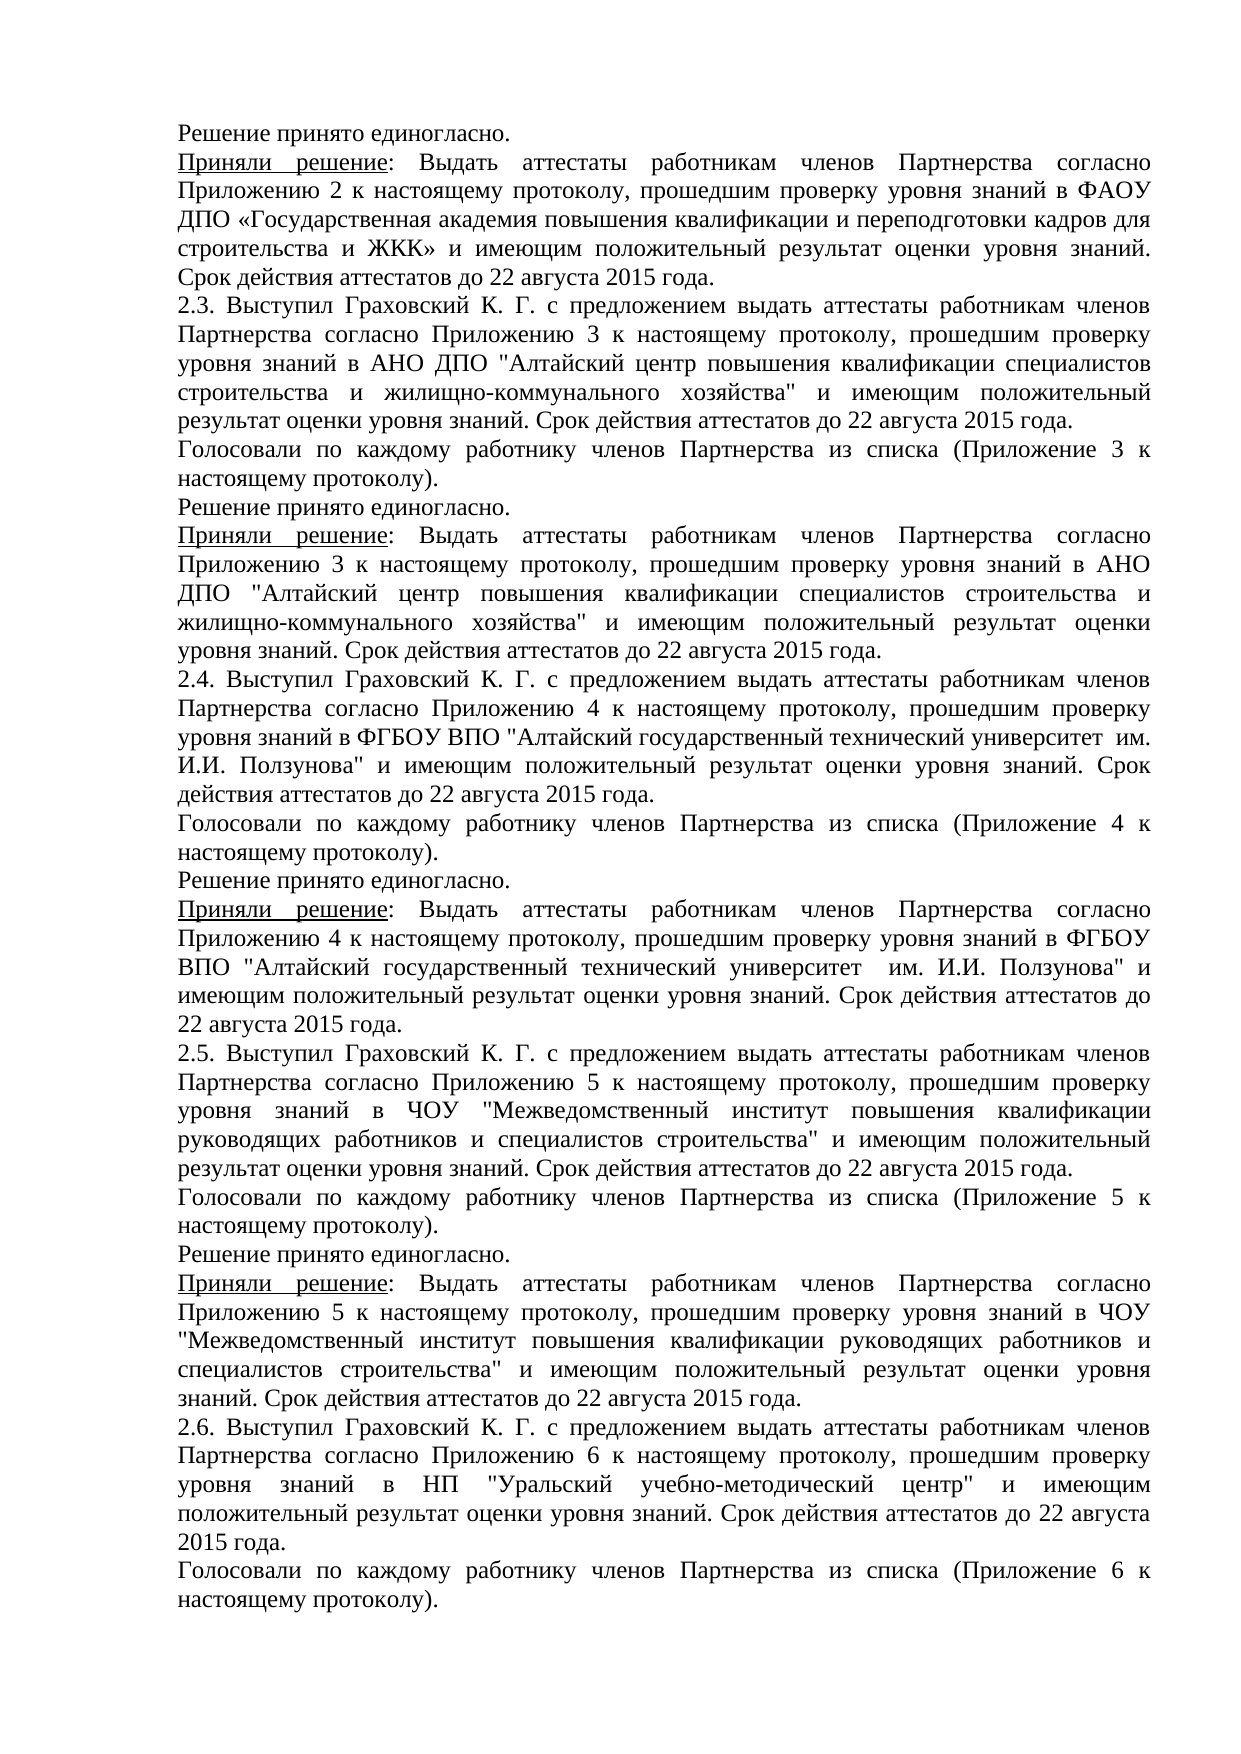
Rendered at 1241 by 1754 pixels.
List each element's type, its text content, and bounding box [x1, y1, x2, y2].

text Решение принято единогласно. [177, 1239, 1152, 1268]
text 2.5. Выступил Граховский К. Г. с предложением выдать аттестаты работникам членов Партнерства согласно Приложению 5 к настоящему протоколу, прошедшим проверку уровня знаний в ЧОУ "Межведомственный институт повышения квалификации руководящих работников и специалистов строительства" и имеющим положительный результат оценки уровня знаний. Срок действия аттестатов до 22 августа 2015 года. [177, 1038, 1152, 1182]
text Решение принято единогласно. [177, 492, 1152, 521]
text Голосовали по каждому работнику членов Партнерства из списка (Приложение 6 к настоящему протоколу). [177, 1556, 1152, 1613]
text Приняли решение: Выдать аттестаты работникам членов Партнерства согласно Приложению 4 к настоящему протоколу, прошедшим проверку уровня знаний в ФГБОУ ВПО "Алтайский государственный технический университет им. И.И. Ползунова" и имеющим положительный результат оценки уровня знаний. Срок действия аттестатов до 22 августа 2015 года. [177, 894, 1152, 1038]
text 2.6. Выступил Граховский К. Г. с предложением выдать аттестаты работникам членов Партнерства согласно Приложению 6 к настоящему протоколу, прошедшим проверку уровня знаний в НП "Уральский учебно-методический центр" и имеющим положительный результат оценки уровня знаний. Срок действия аттестатов до 22 августа 2015 года. [177, 1412, 1152, 1556]
text 2.3. Выступил Граховский К. Г. с предложением выдать аттестаты работникам членов Партнерства согласно Приложению 3 к настоящему протоколу, прошедшим проверку уровня знаний в АНО ДПО "Алтайский центр повышения квалификации специалистов строительства и жилищно-коммунального хозяйства" и имеющим положительный результат оценки уровня знаний. Срок действия аттестатов до 22 августа 2015 года. [177, 291, 1152, 434]
text Решение принято единогласно. [177, 118, 1152, 147]
text Голосовали по каждому работнику членов Партнерства из списка (Приложение 3 к настоящему протоколу). [177, 434, 1152, 492]
text 2.4. Выступил Граховский К. Г. с предложением выдать аттестаты работникам членов Партнерства согласно Приложению 4 к настоящему протоколу, прошедшим проверку уровня знаний в ФГБОУ ВПО "Алтайский государственный технический университет им. И.И. Ползунова" и имеющим положительный результат оценки уровня знаний. Срок действия аттестатов до 22 августа 2015 года. [177, 664, 1152, 808]
text Голосовали по каждому работнику членов Партнерства из списка (Приложение 4 к настоящему протоколу). [177, 808, 1152, 866]
text Приняли решение: Выдать аттестаты работникам членов Партнерства согласно Приложению 3 к настоящему протоколу, прошедшим проверку уровня знаний в АНО ДПО "Алтайский центр повышения квалификации специалистов строительства и жилищно-коммунального хозяйства" и имеющим положительный результат оценки уровня знаний. Срок действия аттестатов до 22 августа 2015 года. [177, 521, 1152, 664]
text Приняли решение: Выдать аттестаты работникам членов Партнерства согласно Приложению 5 к настоящему протоколу, прошедшим проверку уровня знаний в ЧОУ "Межведомственный институт повышения квалификации руководящих работников и специалистов строительства" и имеющим положительный результат оценки уровня знаний. Срок действия аттестатов до 22 августа 2015 года. [177, 1268, 1152, 1412]
text Голосовали по каждому работнику членов Партнерства из списка (Приложение 5 к настоящему протоколу). [177, 1182, 1152, 1239]
text Приняли решение: Выдать аттестаты работникам членов Партнерства согласно Приложению 2 к настоящему протоколу, прошедшим проверку уровня знаний в ФАОУ ДПО «Государственная академия повышения квалификации и переподготовки кадров для строительства и ЖКК» и имеющим положительный результат оценки уровня знаний. Срок действия аттестатов до 22 августа 2015 года. [177, 147, 1152, 291]
text Решение принято единогласно. [177, 866, 1152, 894]
